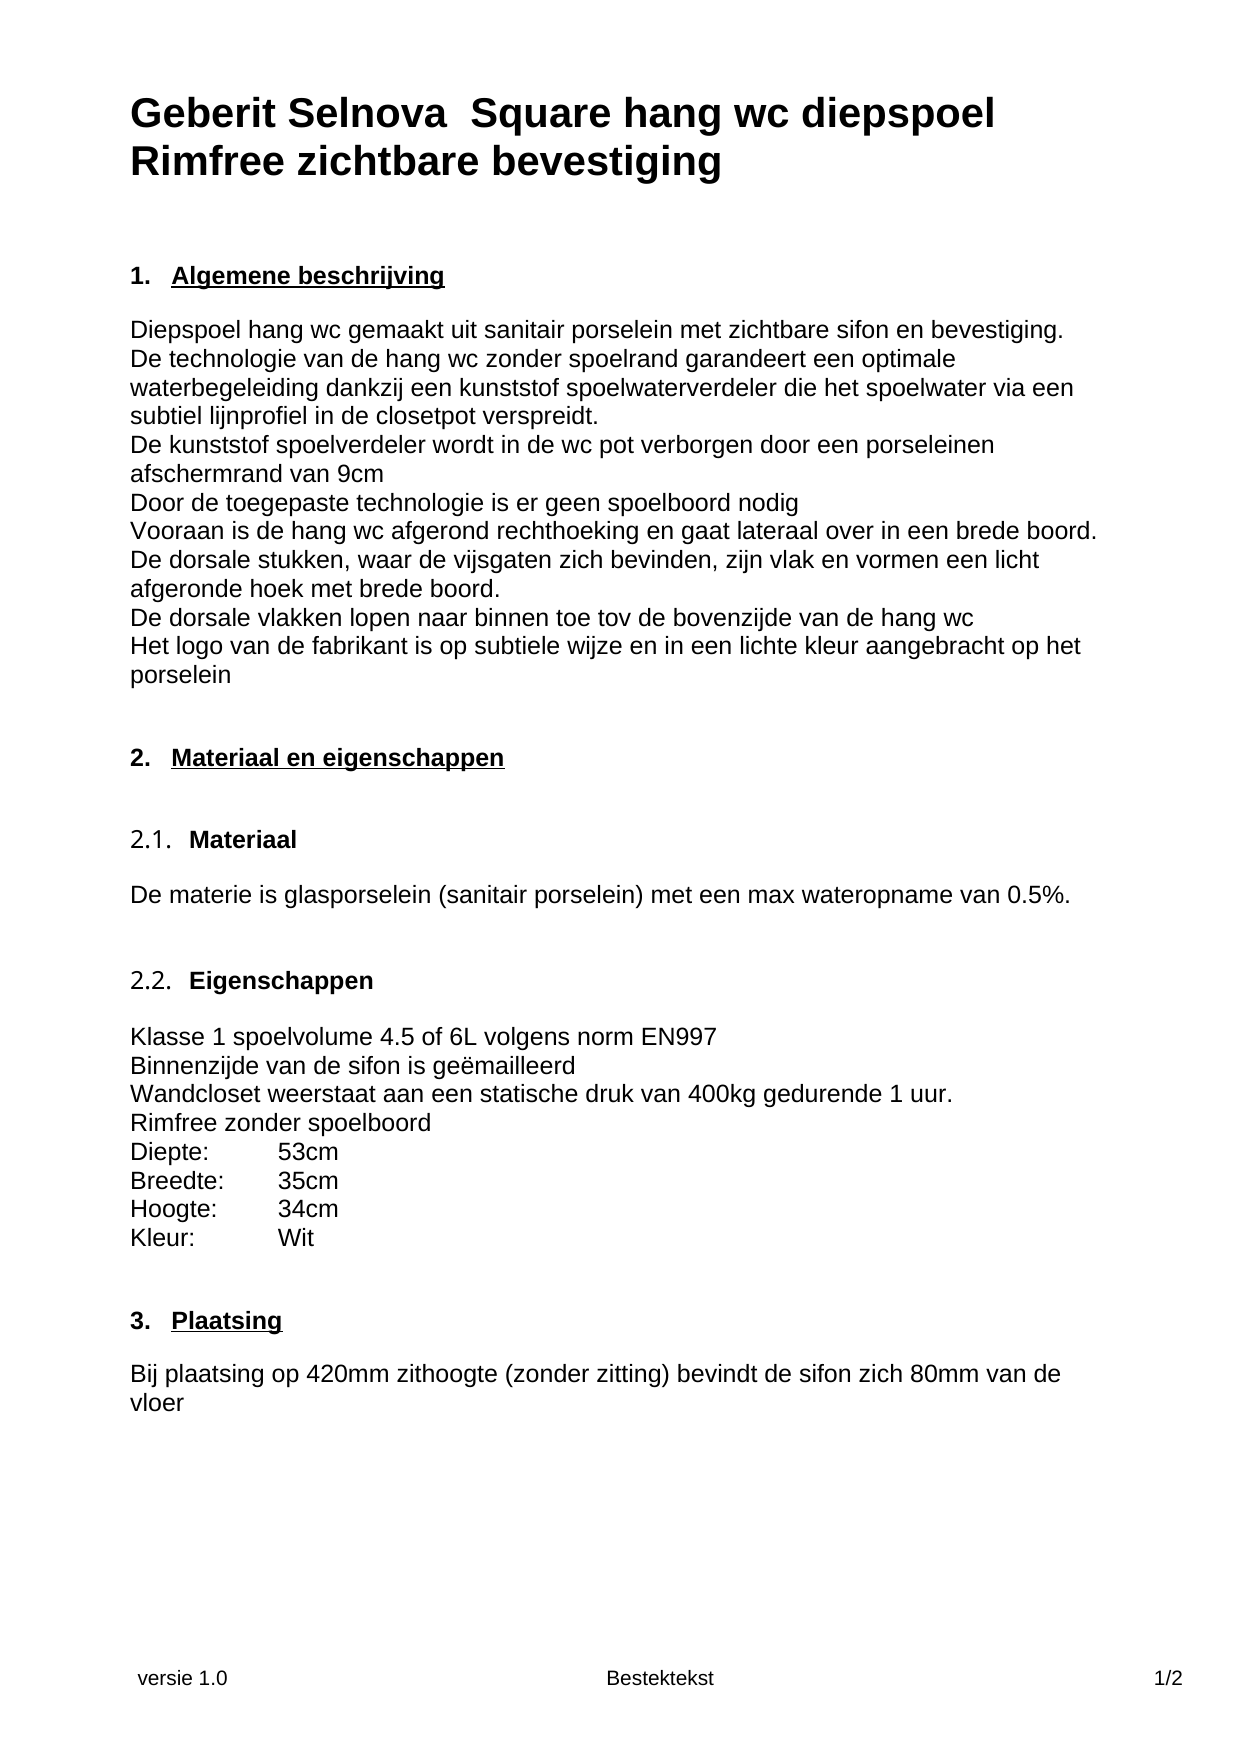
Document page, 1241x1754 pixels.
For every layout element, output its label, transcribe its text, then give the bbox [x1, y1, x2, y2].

text Hoogte: 34cm [130, 1194, 1110, 1223]
text Bij plaatsing op 420mm zithoogte (zonder zitting) bevindt de sifon zich 80mm van de vloer [130, 1359, 1110, 1417]
text Diepspoel hang wc gemaakt uit sanitair porselein met zichtbare sifon en bevestiging. [130, 315, 1110, 344]
text De dorsale vlakken lopen naar binnen toe tov de bovenzijde van de hang wc [130, 602, 1110, 631]
subtitle Materiaal en eigenschappen [130, 742, 1110, 771]
text Diepte: 53cm [130, 1137, 1110, 1166]
text Binnenzijde van de sifon is geëmailleerd [130, 1051, 1110, 1079]
text De technologie van de hang wc zonder spoelrand garandeert een optimale waterbegeleiding dankzij een kunststof spoelwaterverdeler die het spoelwater via een subtiel lijnprofiel in de closetpot verspreidt. [130, 344, 1110, 430]
text Het logo van de fabrikant is op subtiele wijze en in een lichte kleur aangebracht op het porselein [130, 631, 1110, 689]
subtitle Eigenschappen [130, 963, 1110, 997]
text Klasse 1 spoelvolume 4.5 of 6L volgens norm EN997 [130, 1022, 1110, 1051]
text De materie is glasporselein (sanitair porselein) met een max wateropname van 0.5%. [130, 880, 1110, 909]
text Wandcloset weerstaat aan een statische druk van 400kg gedurende 1 uur. [130, 1079, 1110, 1108]
text De kunststof spoelverdeler wordt in de wc pot verborgen door een porseleinen afschermrand van 9cm [130, 430, 1110, 487]
subtitle Plaatsing [130, 1306, 1110, 1334]
list Rimfree zonder spoelboord [130, 1108, 1110, 1137]
text Vooraan is de hang wc afgerond rechthoeking en gaat lateraal over in een brede boord. De dorsale stukken, waar de vijsgaten zich bevinden, zijn vlak en vormen een licht afgeronde hoek met brede boord. [130, 516, 1110, 602]
text Breedte: 35cm [130, 1166, 1110, 1194]
subtitle Algemene beschrijving [130, 261, 1110, 290]
text Kleur: Wit [130, 1223, 1110, 1252]
subtitle Materiaal [130, 821, 1110, 855]
text Door de toegepaste technologie is er geen spoelboord nodig [130, 487, 1110, 516]
